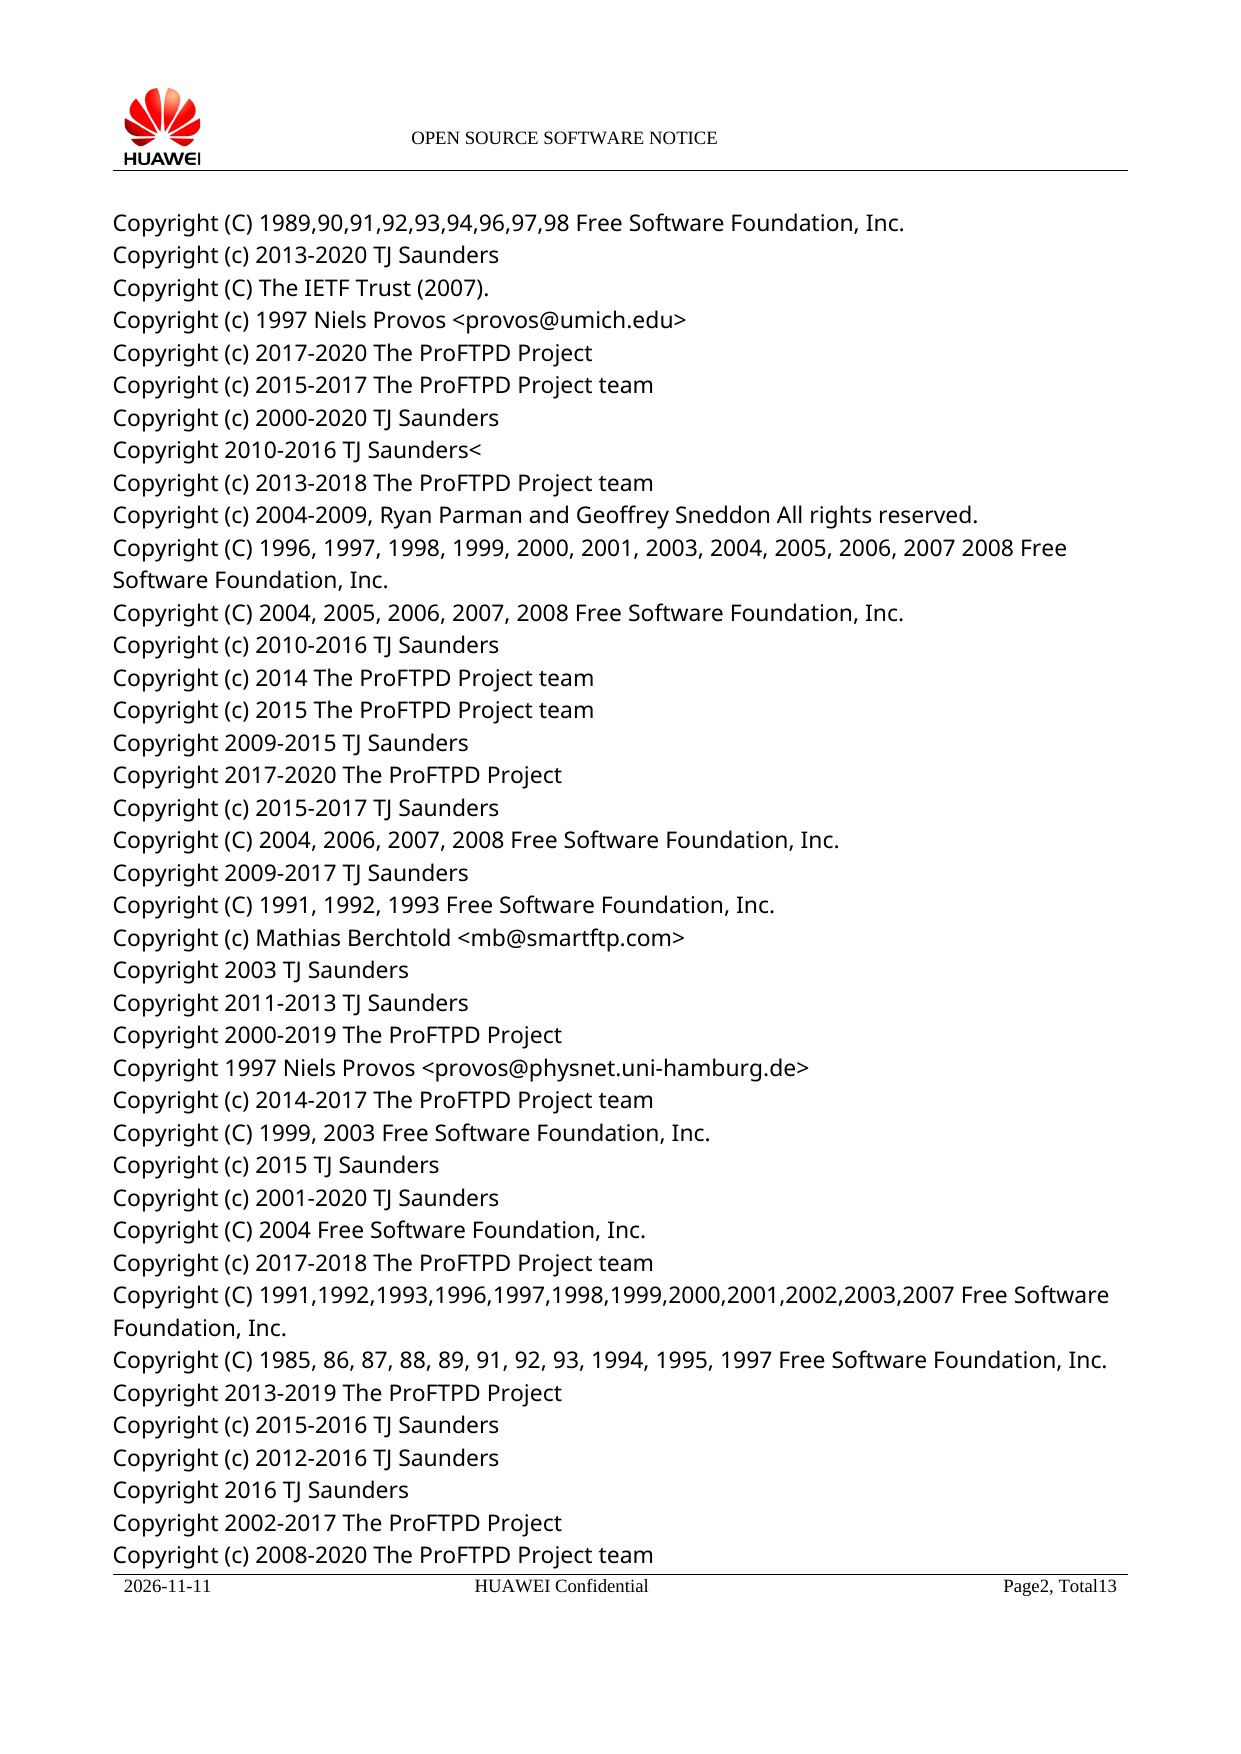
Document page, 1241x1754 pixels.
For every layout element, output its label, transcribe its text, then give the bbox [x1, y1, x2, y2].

picture [124, 88, 201, 165]
